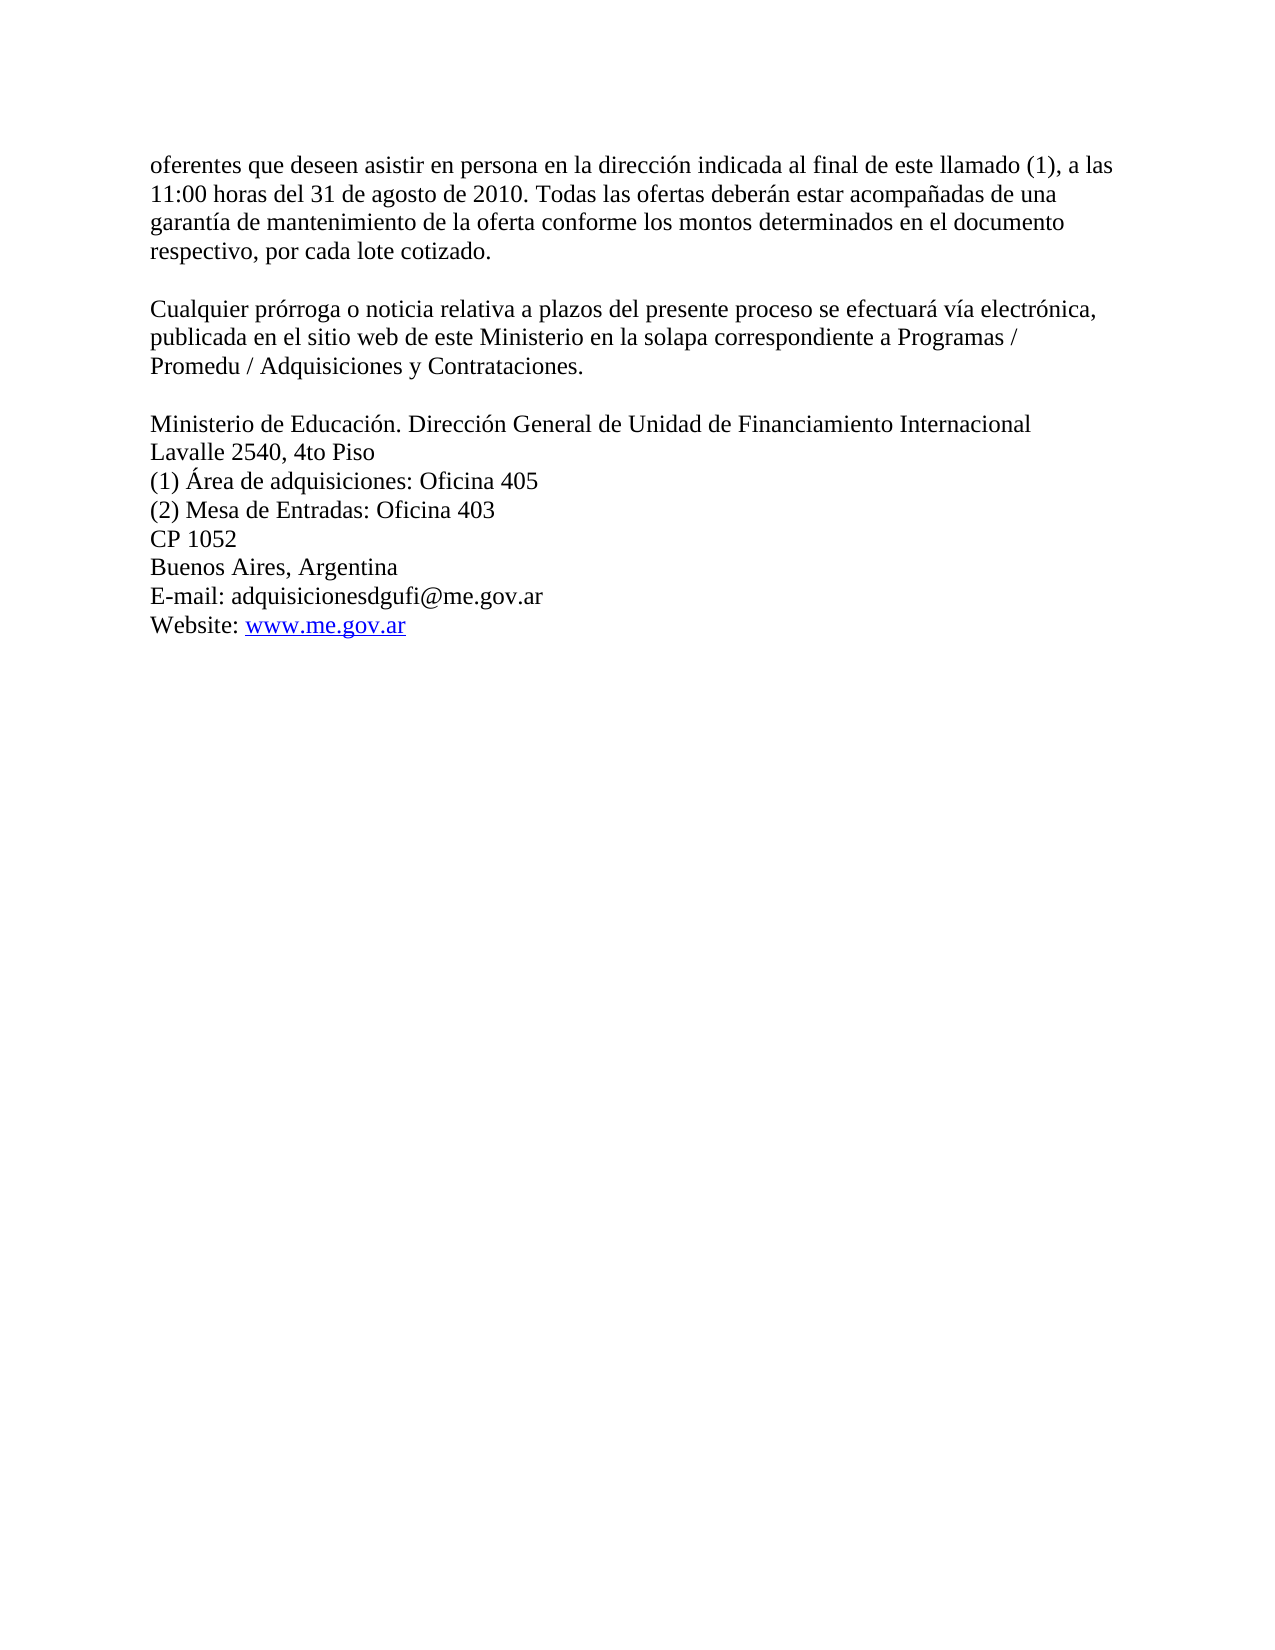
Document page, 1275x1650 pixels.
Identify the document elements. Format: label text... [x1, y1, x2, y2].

text Cualquier prórroga o noticia relativa a plazos del presente proceso se efectuará vía electrónica, publicada en el sitio web de este Ministerio en la solapa correspondiente a Programas / Promedu / Adquisiciones y Contrataciones. [150, 294, 1125, 380]
text Buenos Aires, Argentina [150, 552, 1125, 581]
text CP 1052 [150, 524, 1125, 552]
text Website: www.me.gov.ar [150, 610, 1125, 639]
text E-mail: adquisicionesdgufi@me.gov.ar [150, 581, 1125, 610]
text Lavalle 2540, 4to Piso [150, 437, 1125, 466]
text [150, 150, 1125, 265]
text (2) Mesa de Entradas: Oficina 403 [150, 495, 1125, 524]
text Ministerio de Educación. Dirección General de Unidad de Financiamiento Internacional [150, 409, 1125, 437]
text (1) Área de adquisiciones: Oficina 405 [150, 466, 1125, 495]
